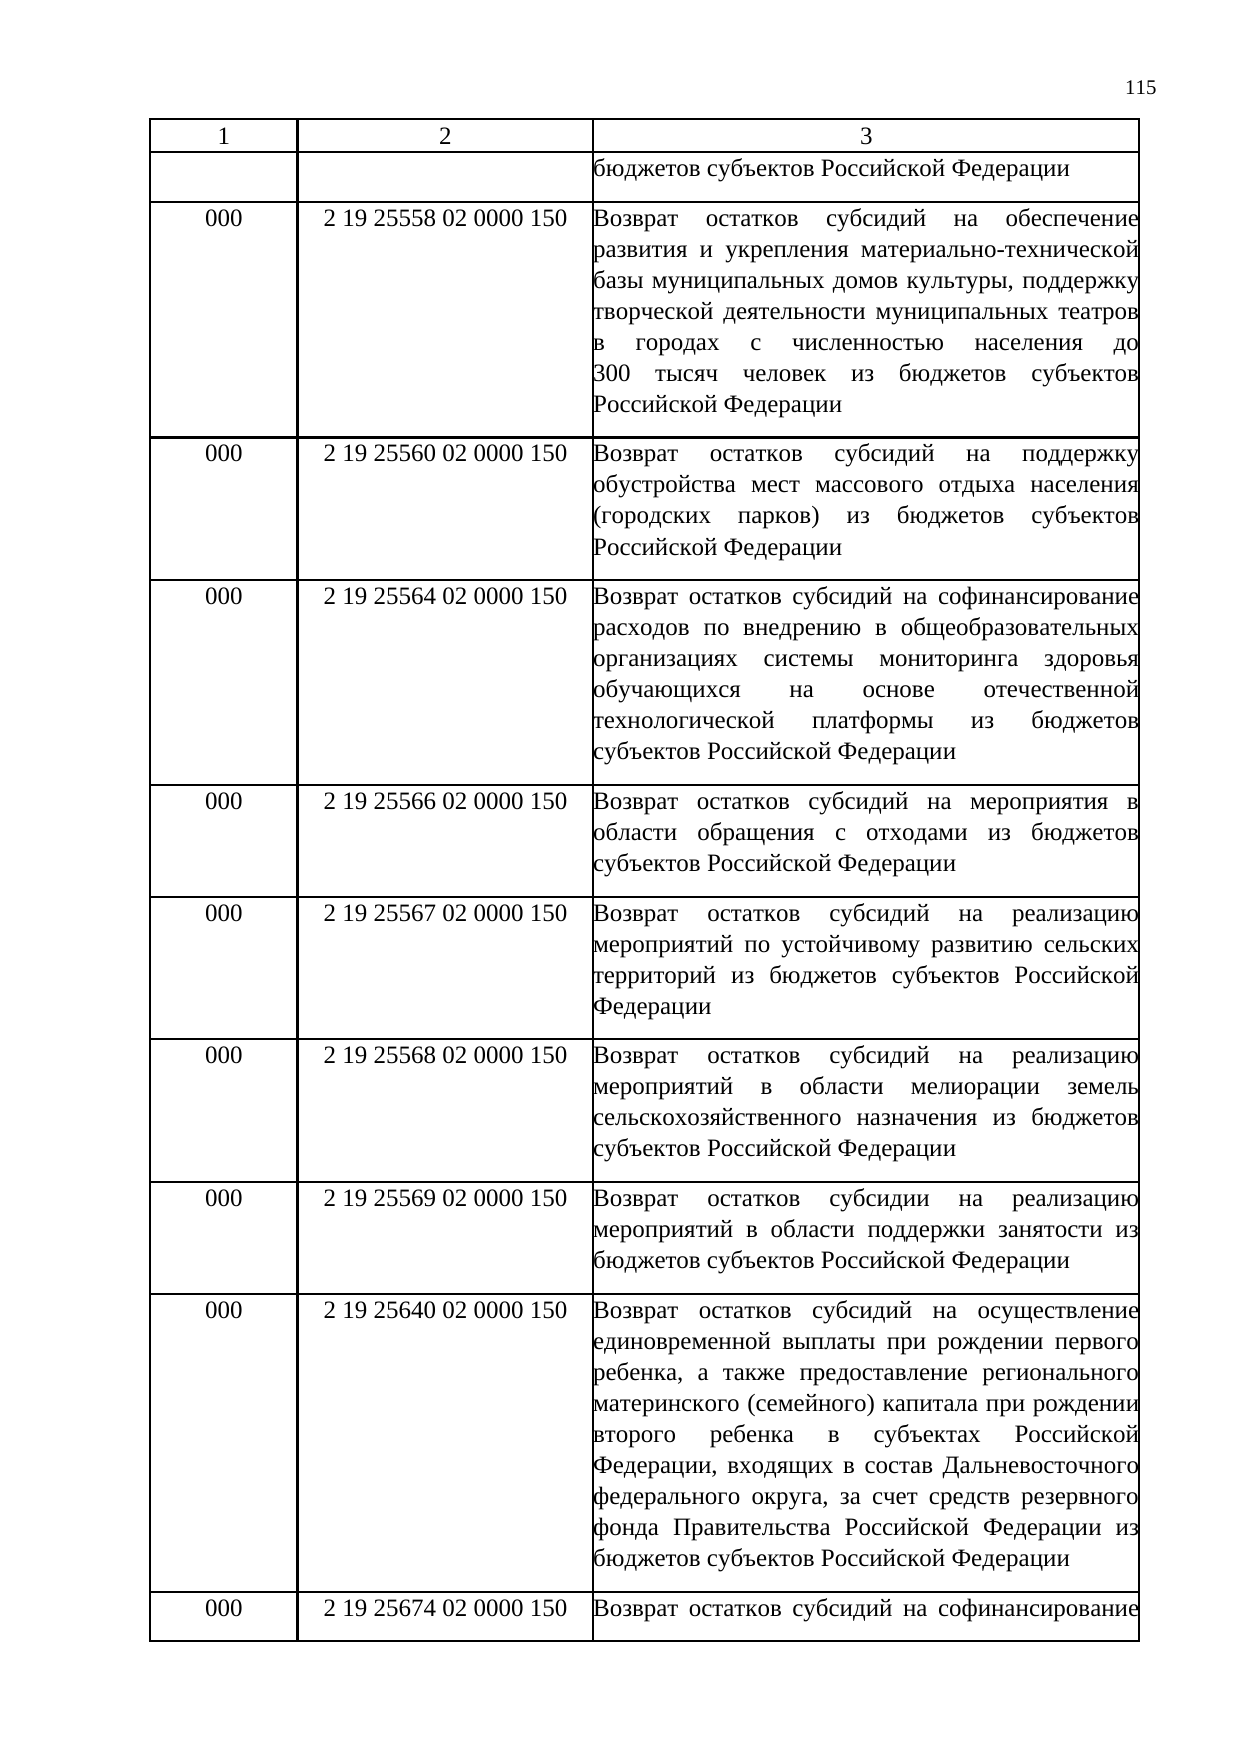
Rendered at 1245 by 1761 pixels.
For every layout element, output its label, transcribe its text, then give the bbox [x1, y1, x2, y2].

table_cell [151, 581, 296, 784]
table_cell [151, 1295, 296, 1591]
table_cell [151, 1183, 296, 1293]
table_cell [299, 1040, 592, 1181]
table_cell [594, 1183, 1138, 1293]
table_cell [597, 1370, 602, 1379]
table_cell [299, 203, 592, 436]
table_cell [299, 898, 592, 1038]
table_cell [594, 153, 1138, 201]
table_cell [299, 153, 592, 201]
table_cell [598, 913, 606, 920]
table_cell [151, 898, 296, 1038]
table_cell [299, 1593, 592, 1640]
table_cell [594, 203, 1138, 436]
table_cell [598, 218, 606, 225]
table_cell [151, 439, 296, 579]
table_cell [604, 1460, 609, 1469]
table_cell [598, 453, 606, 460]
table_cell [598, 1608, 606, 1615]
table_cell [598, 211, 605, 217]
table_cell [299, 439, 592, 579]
table_header 3 [594, 120, 1138, 151]
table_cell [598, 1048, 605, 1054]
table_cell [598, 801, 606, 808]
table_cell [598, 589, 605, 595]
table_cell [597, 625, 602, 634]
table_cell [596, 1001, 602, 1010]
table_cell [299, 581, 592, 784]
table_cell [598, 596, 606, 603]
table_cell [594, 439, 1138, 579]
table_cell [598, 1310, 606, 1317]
table_header 1 [151, 120, 296, 151]
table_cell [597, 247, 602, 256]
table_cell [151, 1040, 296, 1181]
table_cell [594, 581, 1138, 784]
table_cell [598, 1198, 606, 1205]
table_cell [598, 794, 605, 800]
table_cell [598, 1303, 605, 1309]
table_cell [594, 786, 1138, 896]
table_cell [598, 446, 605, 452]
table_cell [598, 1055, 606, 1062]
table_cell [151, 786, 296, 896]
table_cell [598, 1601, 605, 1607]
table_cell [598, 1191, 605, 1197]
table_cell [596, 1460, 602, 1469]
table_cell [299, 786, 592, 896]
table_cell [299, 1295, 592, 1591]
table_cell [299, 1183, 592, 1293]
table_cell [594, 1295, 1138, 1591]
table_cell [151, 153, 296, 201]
table_header 2 [299, 120, 592, 151]
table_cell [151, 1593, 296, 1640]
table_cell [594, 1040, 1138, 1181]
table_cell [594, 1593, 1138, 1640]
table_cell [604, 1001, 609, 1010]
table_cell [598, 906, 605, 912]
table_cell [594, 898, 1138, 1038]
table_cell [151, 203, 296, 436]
